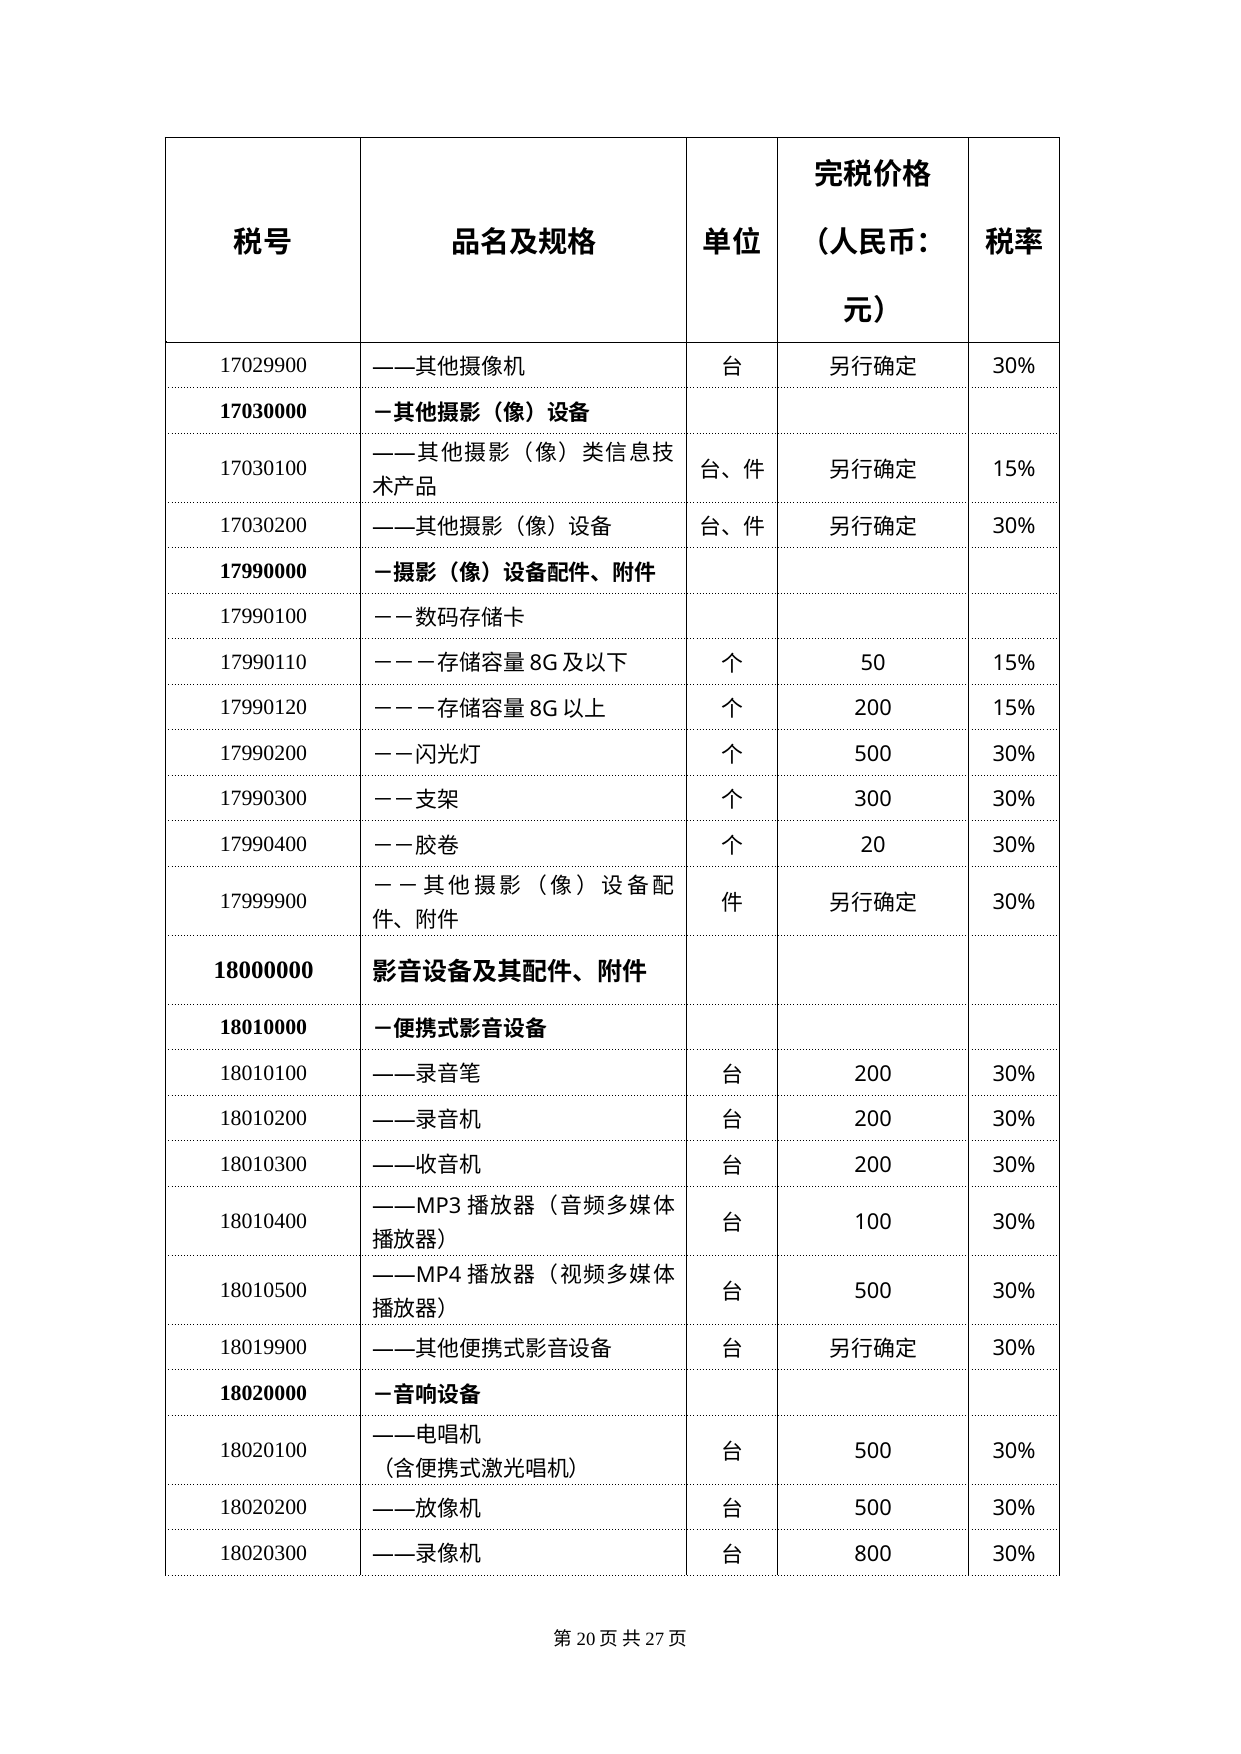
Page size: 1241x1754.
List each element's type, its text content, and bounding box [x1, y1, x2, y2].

table_cell 18020200 [166, 1484, 360, 1529]
table_cell 20 [778, 820, 968, 866]
table_cell ――录音机 [361, 1095, 686, 1140]
table_cell 30% [969, 1095, 1059, 1140]
table_cell 500 [778, 1484, 968, 1529]
table_cell 18020300 [166, 1529, 360, 1575]
table_cell －－闪光灯 [361, 729, 686, 775]
table_cell 台 [687, 1140, 777, 1186]
table_cell 200 [778, 1095, 968, 1140]
table_cell －－胶卷 [361, 820, 686, 866]
table_cell ――录音笔 [361, 1049, 686, 1095]
table_header 完税价格 （人民币：元） [778, 138, 968, 342]
table_cell ――收音机 [361, 1140, 686, 1186]
table_cell 30% [969, 1140, 1059, 1186]
table_cell 18010000 [166, 1004, 360, 1049]
table_cell 台 [687, 1415, 777, 1484]
table_cell ――电唱机 （含便携式激光唱机） [361, 1415, 686, 1484]
table_cell 另行确定 [778, 502, 968, 547]
table_cell －摄影（像）设备配件、附件 [361, 547, 686, 593]
table_cell ――其他摄影（像）类信息技术产品 [361, 433, 686, 502]
table_cell 30% [969, 343, 1059, 387]
table_cell 200 [778, 684, 968, 729]
table_cell 台 [687, 1255, 777, 1324]
table_cell 18019900 [166, 1324, 360, 1369]
table_cell ――其他摄影（像）设备 [361, 502, 686, 547]
table_cell 另行确定 [778, 433, 968, 502]
table_cell －－其他摄影（像）设备配件、附件 [361, 866, 686, 935]
table_cell 500 [778, 729, 968, 775]
table_cell [969, 1004, 1059, 1049]
table_cell 个 [687, 775, 777, 820]
table_cell [969, 387, 1059, 433]
table_cell 影音设备及其配件、附件 [361, 935, 686, 1004]
table_cell 台 [687, 1529, 777, 1575]
table_cell [687, 593, 777, 638]
table_cell 个 [687, 684, 777, 729]
table_cell 17990000 [166, 547, 360, 593]
table_cell 17029900 [166, 343, 360, 387]
table_cell [778, 1004, 968, 1049]
table_cell 台 [687, 1049, 777, 1095]
table_cell 30% [969, 1484, 1059, 1529]
table_cell 800 [778, 1529, 968, 1575]
table_cell －－数码存储卡 [361, 593, 686, 638]
table_cell [687, 387, 777, 433]
table_cell 18010400 [166, 1186, 360, 1255]
table_cell ――MP3播放器（音频多媒体播放器） [361, 1186, 686, 1255]
table_cell －－支架 [361, 775, 686, 820]
table_cell 50 [778, 638, 968, 684]
table_cell 另行确定 [778, 1324, 968, 1369]
table_cell 30% [969, 820, 1059, 866]
table_cell [969, 1369, 1059, 1415]
table_cell 18020100 [166, 1415, 360, 1484]
table_header 单位 [687, 138, 777, 342]
table_cell 17030100 [166, 433, 360, 502]
table_cell 17990300 [166, 775, 360, 820]
table_cell 17999900 [166, 866, 360, 935]
table_cell [969, 935, 1059, 1004]
table_cell 30% [969, 1255, 1059, 1324]
table_cell [687, 547, 777, 593]
table_cell 200 [778, 1049, 968, 1095]
table_cell 17990200 [166, 729, 360, 775]
table_cell 30% [969, 1049, 1059, 1095]
table_cell ――MP4播放器（视频多媒体播放器） [361, 1255, 686, 1324]
table_cell 18010100 [166, 1049, 360, 1095]
table_cell 台 [687, 1324, 777, 1369]
table_cell 18000000 [166, 935, 360, 1004]
table_cell ――放像机 [361, 1484, 686, 1529]
table_cell 个 [687, 638, 777, 684]
table_cell 500 [778, 1415, 968, 1484]
table_cell 个 [687, 820, 777, 866]
table_cell 100 [778, 1186, 968, 1255]
table_cell [969, 593, 1059, 638]
table_cell 台 [687, 343, 777, 387]
table_cell [778, 387, 968, 433]
table_cell －其他摄影（像）设备 [361, 387, 686, 433]
table_cell 18020000 [166, 1369, 360, 1415]
table_cell 30% [969, 866, 1059, 935]
table_cell [778, 935, 968, 1004]
table_cell 18010500 [166, 1255, 360, 1324]
table_cell 30% [969, 1324, 1059, 1369]
table_cell 个 [687, 729, 777, 775]
table_cell [778, 547, 968, 593]
table_cell 30% [969, 502, 1059, 547]
table_cell 30% [969, 775, 1059, 820]
table_cell [687, 1004, 777, 1049]
table_header 税号 [166, 138, 360, 342]
table_cell [687, 1369, 777, 1415]
table_cell 300 [778, 775, 968, 820]
table_cell 件 [687, 866, 777, 935]
table_cell －音响设备 [361, 1369, 686, 1415]
table_cell －－－存储容量8G及以下 [361, 638, 686, 684]
table_cell 台、件 [687, 433, 777, 502]
table_cell 18010200 [166, 1095, 360, 1140]
table_cell 30% [969, 1186, 1059, 1255]
table_cell [778, 1369, 968, 1415]
table_cell 500 [778, 1255, 968, 1324]
table_cell －－－存储容量8G以上 [361, 684, 686, 729]
table_header 品名及规格 [361, 138, 686, 342]
table_cell 台 [687, 1186, 777, 1255]
table_cell 30% [969, 1529, 1059, 1575]
table_cell 17030200 [166, 502, 360, 547]
table_cell 30% [969, 1415, 1059, 1484]
table_cell 15% [969, 638, 1059, 684]
table_cell 200 [778, 1140, 968, 1186]
table_cell 另行确定 [778, 866, 968, 935]
table_cell 另行确定 [778, 343, 968, 387]
table_cell [778, 593, 968, 638]
table_cell ――其他便携式影音设备 [361, 1324, 686, 1369]
table_cell 17030000 [166, 387, 360, 433]
table_cell 15% [969, 433, 1059, 502]
table_cell 台 [687, 1484, 777, 1529]
table_cell ――录像机 [361, 1529, 686, 1575]
table_cell [969, 547, 1059, 593]
table_cell 17990400 [166, 820, 360, 866]
table_cell 17990110 [166, 638, 360, 684]
table_cell 15% [969, 684, 1059, 729]
table_header 税率 [969, 138, 1059, 342]
table_cell 台、件 [687, 502, 777, 547]
table_cell [687, 935, 777, 1004]
table_cell 台 [687, 1095, 777, 1140]
table_cell 17990120 [166, 684, 360, 729]
table_cell 17990100 [166, 593, 360, 638]
table_cell 30% [969, 729, 1059, 775]
table_cell －便携式影音设备 [361, 1004, 686, 1049]
table_cell ――其他摄像机 [361, 343, 686, 387]
table_cell 18010300 [166, 1140, 360, 1186]
